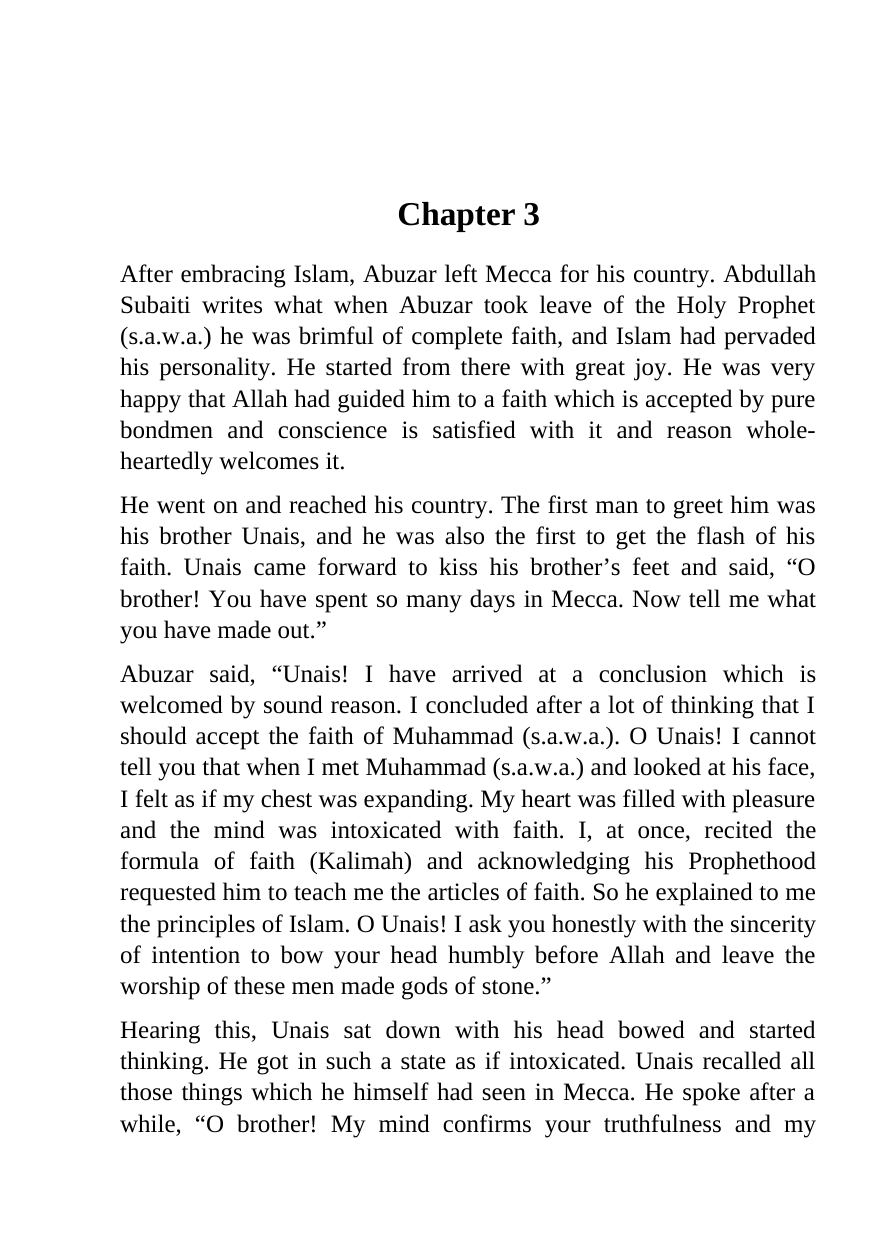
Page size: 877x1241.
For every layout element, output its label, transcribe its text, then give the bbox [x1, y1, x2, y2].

subtitle Chapter 3 [120, 194, 817, 232]
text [120, 1013, 817, 1138]
text Abuzar said, “Unais! I have arrived at a conclusion which is welcomed by sound reason. I concluded after a lot of thinking that I should accept the faith of Muhammad (s.a.w.a.). O Unais! I cannot tell you that when I met Muhammad (s.a.w.a.) and looked at his face, I felt as if my chest was expanding. My heart was filled with pleasure and the mind was intoxicated with faith. I, at once, recited the formula of faith (Kalimah) and acknowledging his Prophethood requested him to teach me the articles of faith. So he explained to me the principles of Islam. O Unais! I ask you honestly with the sincerity of intention to bow your head humbly before Allah and leave the worship of these men made gods of stone.” [120, 657, 817, 1001]
text He went on and reached his country. The first man to greet him was his brother Unais, and he was also the first to get the flash of his faith. Unais came forward to kiss his brother’s feet and said, “O brother! You have spent so many days in Mecca. Now tell me what you have made out.” [120, 488, 817, 644]
text After embracing Islam, Abuzar left Mecca for his country. Abdullah Subaiti writes what when Abuzar took leave of the Holy Prophet (s.a.w.a.) he was brimful of complete faith, and Islam had pervaded his personality. He started from there with great joy. He was very happy that Allah had guided him to a faith which is accepted by pure bondmen and conscience is satisfied with it and reason whole-heartedly welcomes it. [120, 257, 817, 476]
